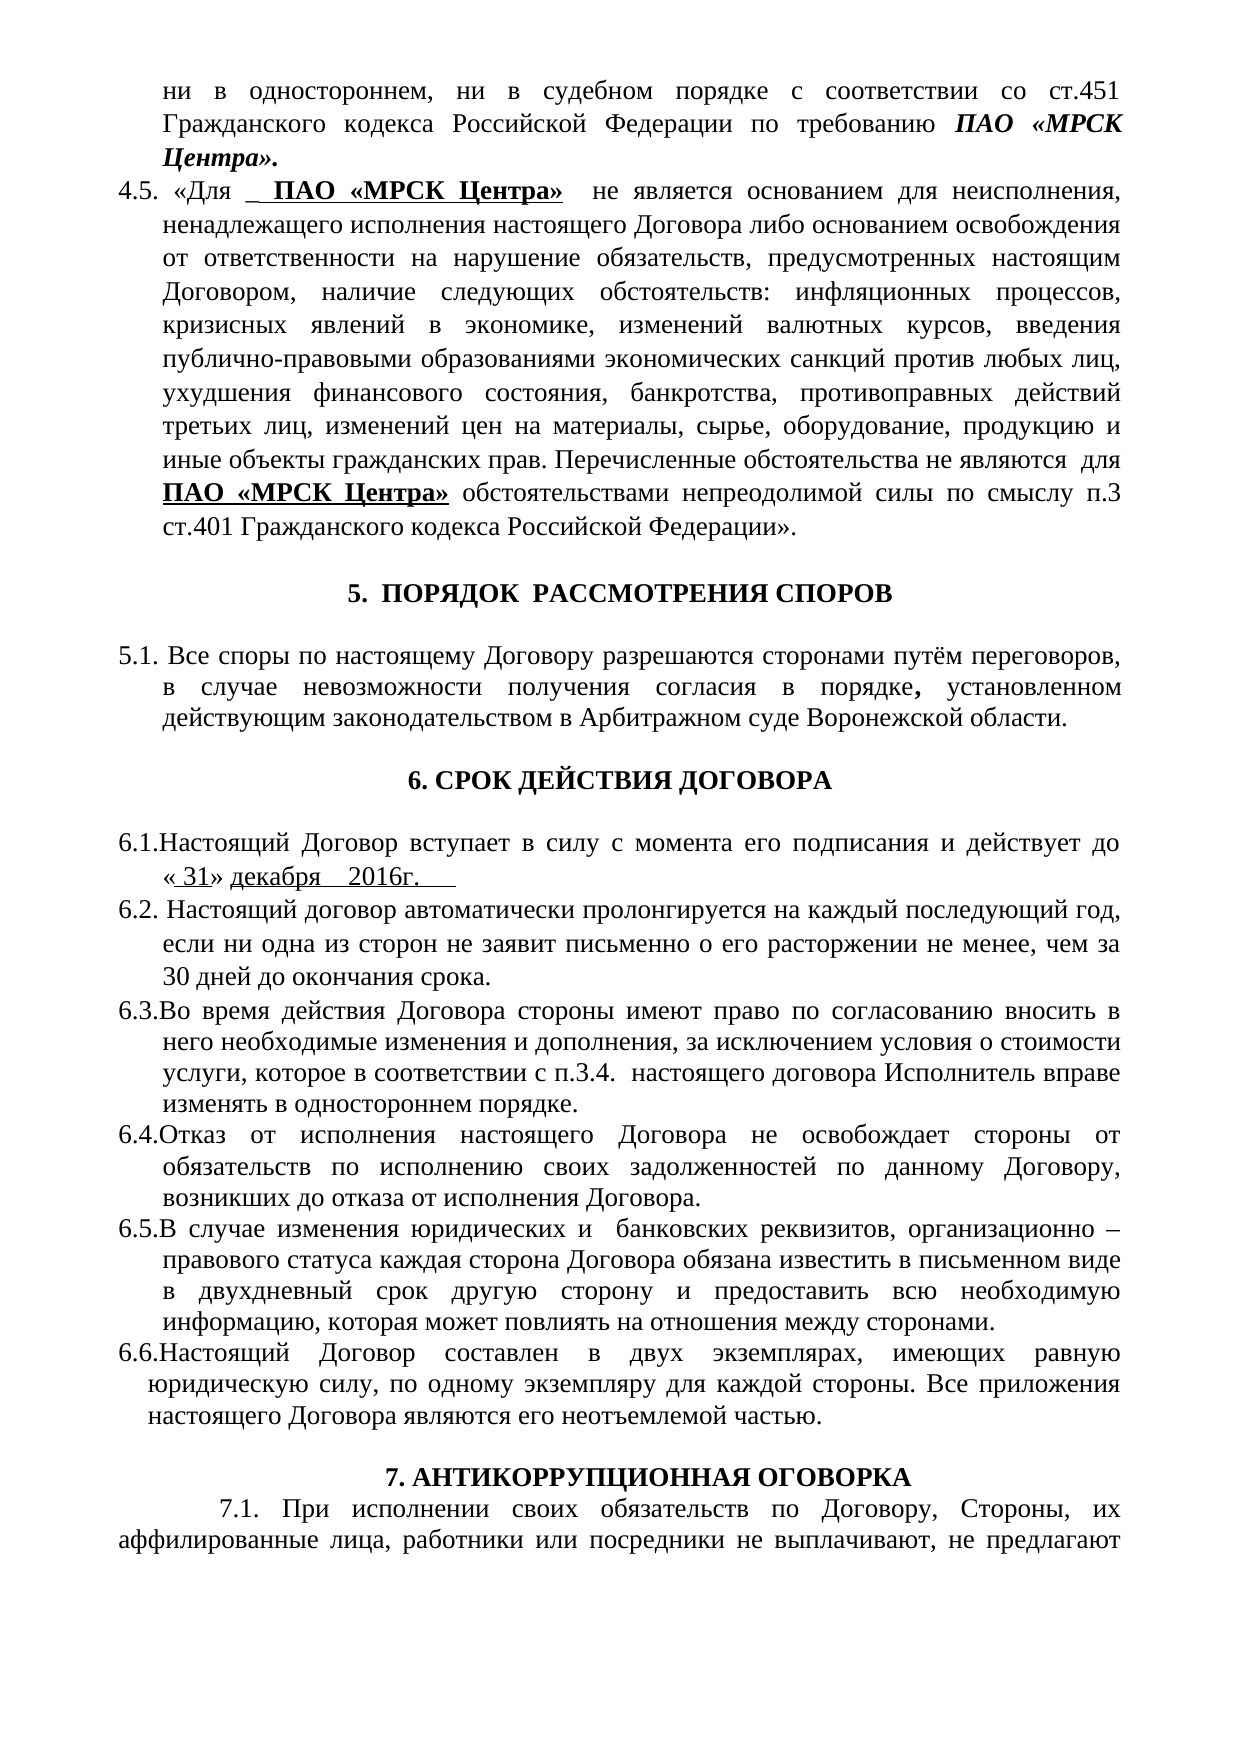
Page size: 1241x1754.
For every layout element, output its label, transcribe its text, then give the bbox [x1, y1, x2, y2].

text 6.5.В случае изменения юридических и банковских реквизитов, организационно – правового статуса каждая сторона Договора обязана известить в письменном виде в двухдневный срок другую сторону и предоставить всю необходимую информацию, которая может повлиять на отношения между сторонами. [118, 1212, 1122, 1336]
text 6. СРОК ДЕЙСТВИЯ ДОГОВОРА [118, 764, 1122, 795]
text 6.6.Настоящий Договор составлен в двух экземплярах, имеющих равную юридическую силу, по одному экземпляру для каждой стороны. Все приложения настоящего Договора являются его неотъемлемой частью. [118, 1336, 1122, 1430]
text 5. ПОРЯДОК РАССМОТРЕНИЯ СПОРОВ [118, 577, 1122, 608]
text 4.5. «Для _ ПАО «МРСК Центра» не является основанием для неисполнения, ненадлежащего исполнения настоящего Договора либо основанием освобождения от ответственности на нарушение обязательств, предусмотренных настоящим Договором, наличие следующих обстоятельств: инфляционных процессов, кризисных явлений в экономике, изменений валютных курсов, введения публично-правовыми образованиями экономических санкций против любых лиц, ухудшения финансового состояния, банкротства, противоправных действий третьих лиц, изменений цен на материалы, сырье, оборудование, продукцию и иные объекты гражданских прав. Перечисленные обстоятельства не являются для ПАО «МРСК Центра» обстоятельствами непреодолимой силы по смыслу п.3 ст.401 Гражданского кодекса Российской Федерации». [118, 174, 1122, 541]
text 6.1.Настоящий Договор вступает в силу с момента его подписания и действует до « 31» декабря 2016г. [118, 826, 1122, 891]
text 7. АНТИКОРРУПЦИОННАЯ ОГОВОРКА [118, 1461, 1122, 1492]
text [118, 1492, 1122, 1554]
text 6.3.Во время действия Договора стороны имеют право по согласованию вносить в него необходимые изменения и дополнения, за исключением условия о стоимости услуги, которое в соответствии с п.3.4. настоящего договора Исполнитель вправе изменять в одностороннем порядке. [118, 994, 1122, 1118]
text 5.1. Все споры по настоящему Договору разрешаются сторонами путём переговоров, в случае невозможности получения согласия в порядке, установленном действующим законодательством в Арбитражном суде Воронежской области. [118, 639, 1122, 733]
text 6.4.Отказ от исполнения настоящего Договора не освобождает стороны от обязательств по исполнению своих задолженностей по данному Договору, возникших до отказа от исполнения Договора. [118, 1118, 1122, 1212]
text 6.2. Настоящий договор автоматически пролонгируется на каждый последующий год, если ни одна из сторон не заявит письменно о его расторжении не менее, чем за 30 дней до окончания срока. [118, 893, 1122, 991]
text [118, 74, 1122, 172]
